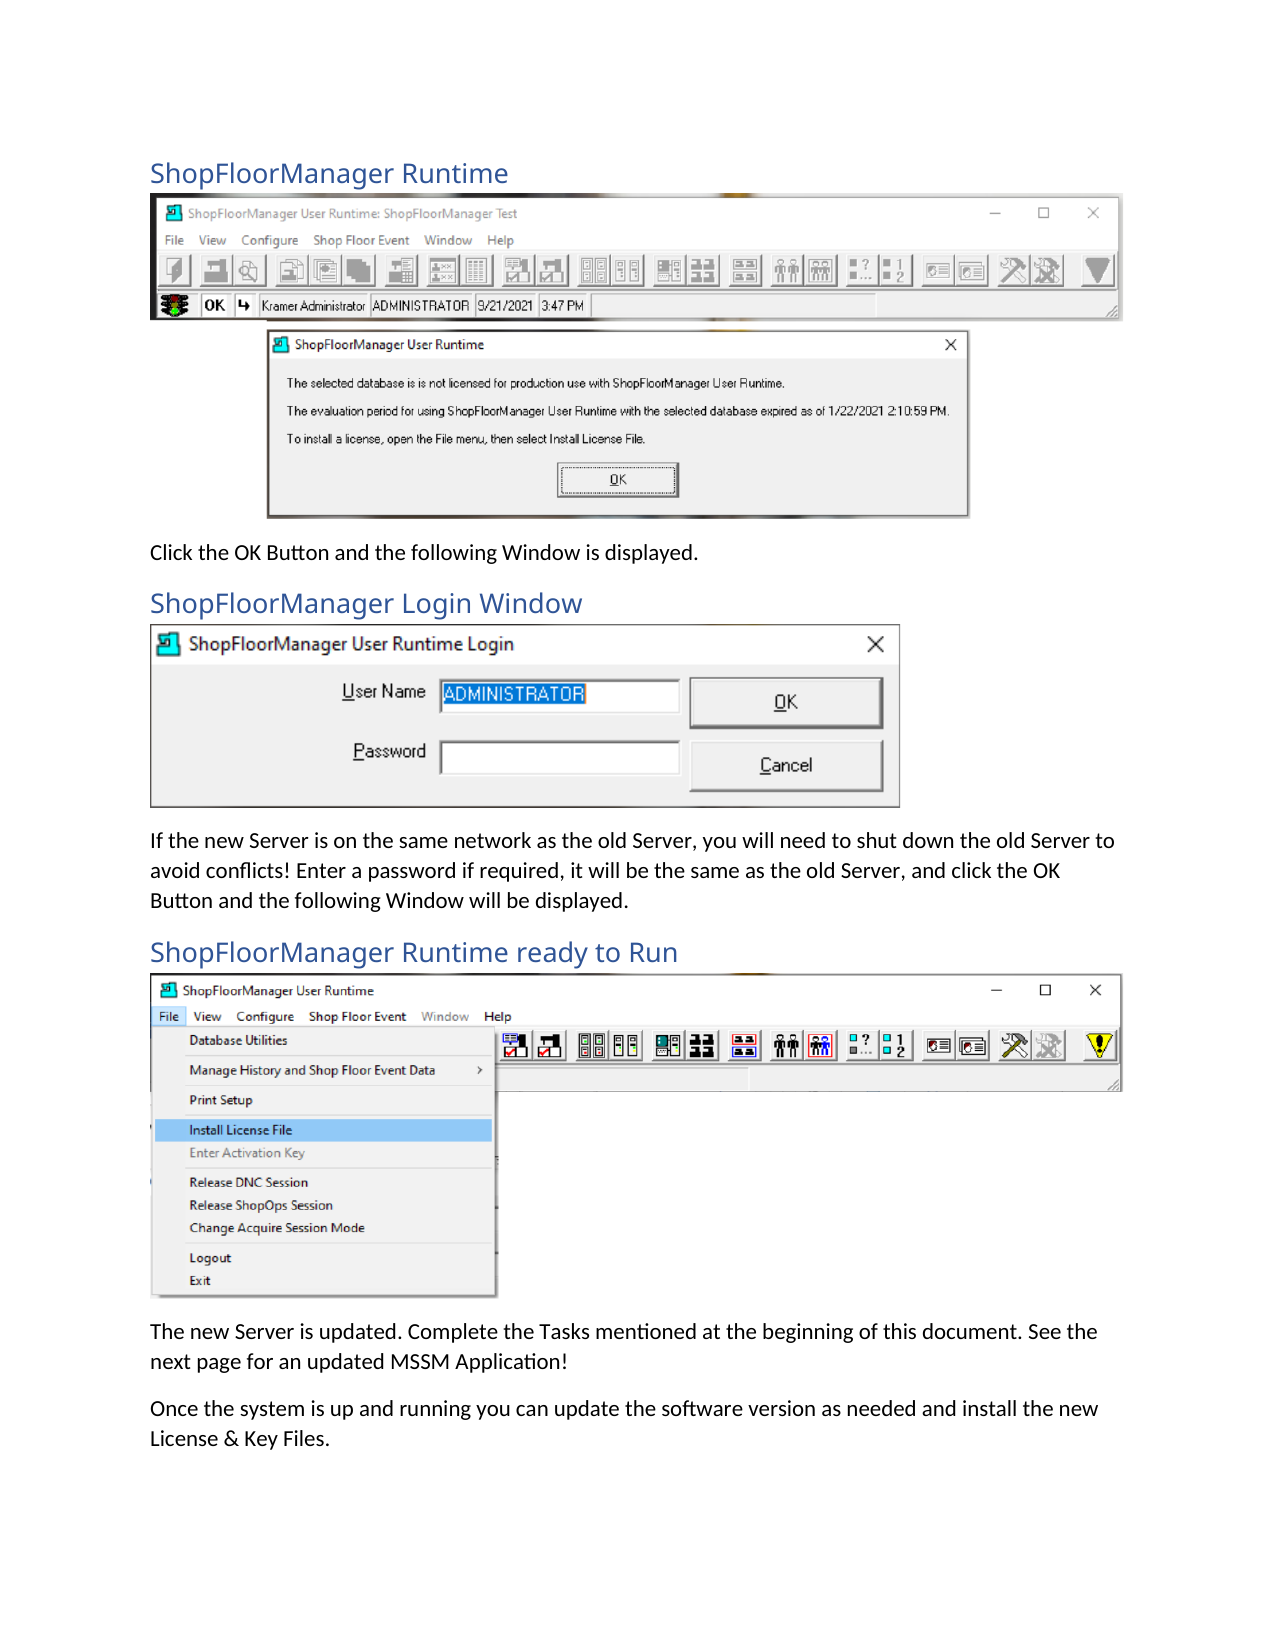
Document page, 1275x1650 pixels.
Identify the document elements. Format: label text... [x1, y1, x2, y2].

picture [150, 624, 901, 808]
text Once the system is up and running you can update the software version as needed and install the new License & Key Files. [150, 1394, 1125, 1452]
text The new Server is updated. Complete the Tasks mentioned at the beginning of this document. See the next page for an updated MSSM Application! [150, 1317, 1125, 1375]
subtitle ShopFloorManager Runtime ready to Run [150, 933, 1125, 970]
subtitle ShopFloorManager Login Window [150, 585, 1125, 622]
text Click the OK Button and the following Window is displayed. [150, 538, 1125, 566]
subtitle ShopFloorManager Runtime [150, 154, 1125, 191]
text If the new Server is on the same network as the old Server, you will need to shut down the old Server to avoid conflicts! Enter a password if required, it will be the same as the old Server, and click the OK Button and the following Window will be displayed. [150, 826, 1125, 914]
